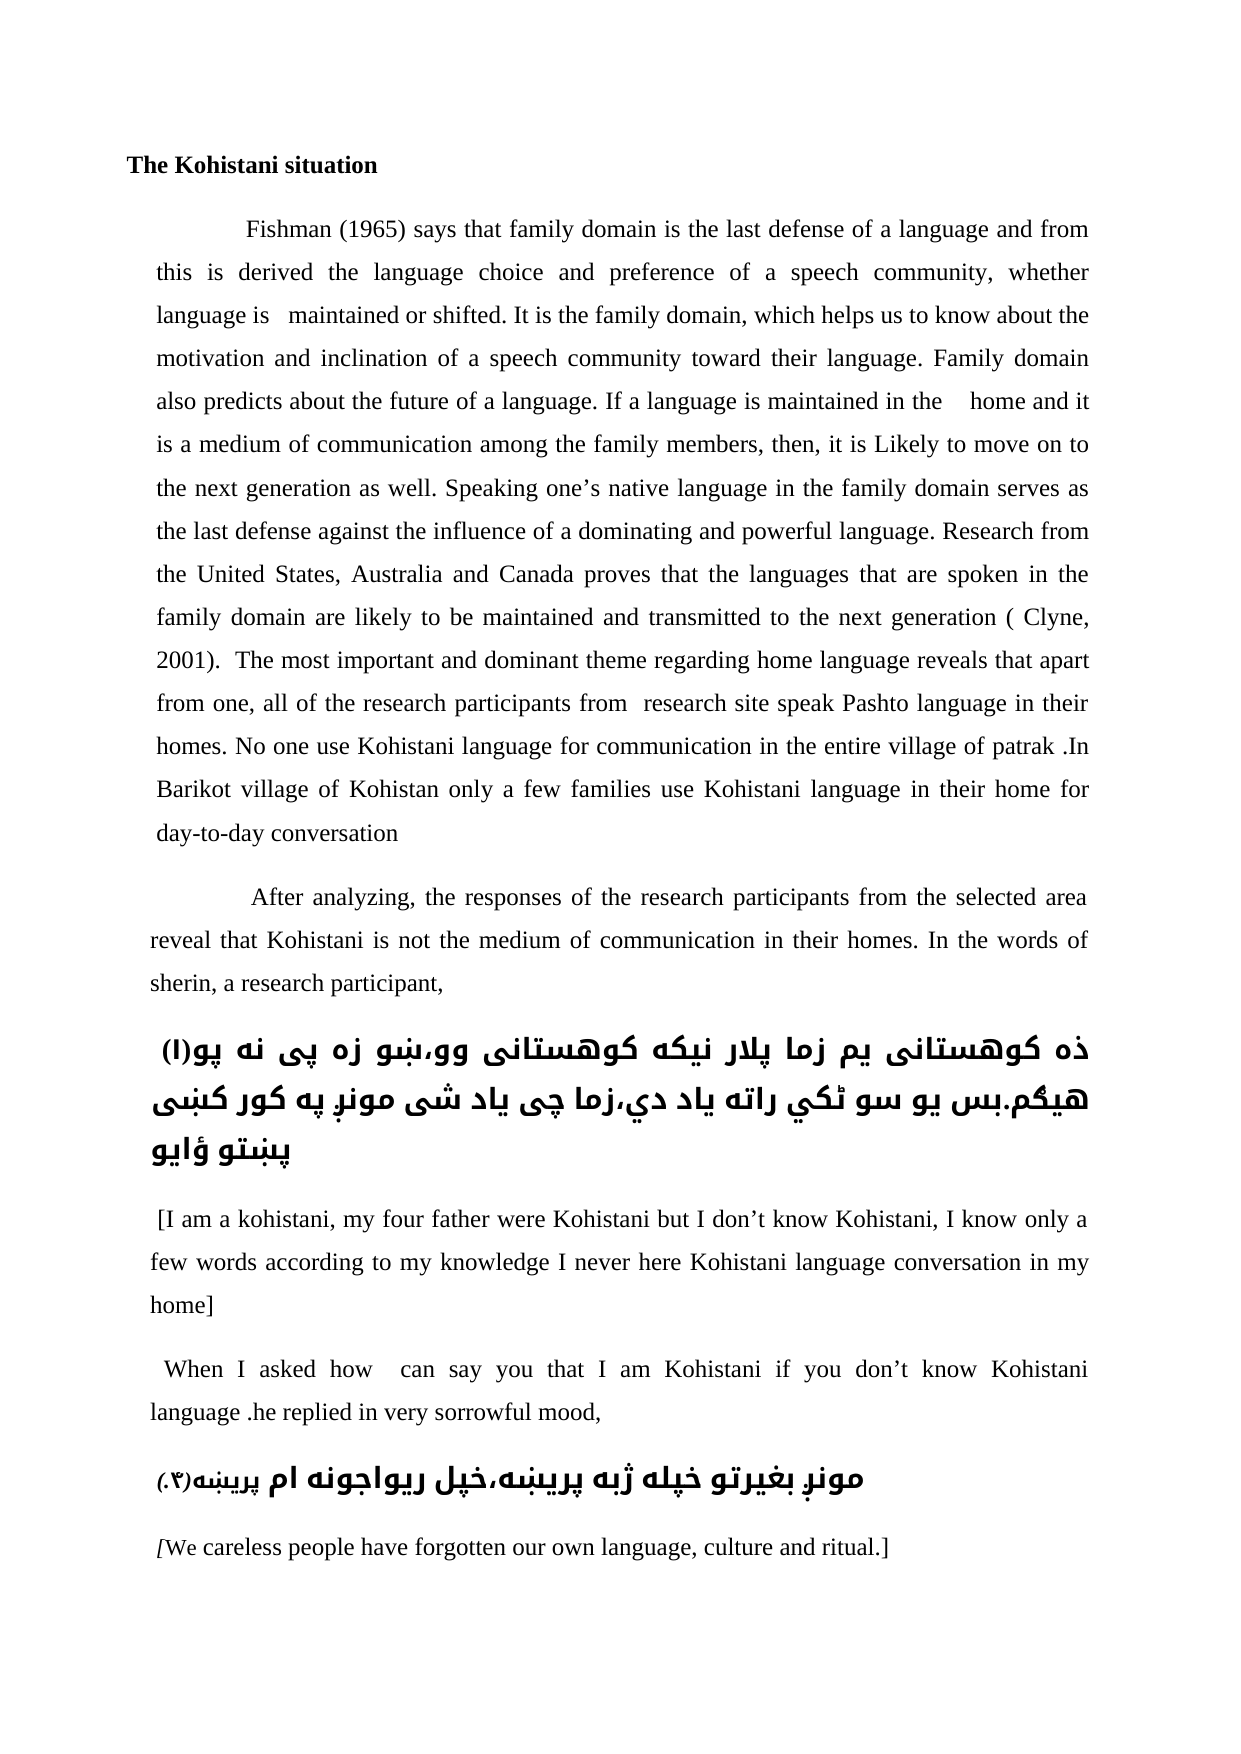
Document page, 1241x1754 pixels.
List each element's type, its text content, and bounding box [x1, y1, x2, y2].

text After analyzing, the responses of the research participants from the selected area reveal that Kohistani is not the medium of communication in their homes. In the words of sherin, a research participant, [150, 882, 1090, 997]
text When I asked how can say you that I am Kohistani if you don’t know Kohistani language .he replied in very sorrowful mood, [150, 1354, 1090, 1426]
text The Kohistani situation [126, 150, 1090, 179]
text (۱)ذه کوهستانی يم زما ‌پلار نيکه کوهستانی وو،ښو زه پی نه پو هيګم.بس يو سو ٹکي راته ياد دي،زما چی ياد شی مونږ په کور کښی پښتو ؤایو [150, 1032, 1090, 1166]
text مونږ بغیرتو خپله ژبه پریښه،خپل ریواجونه ام پريښه(۴.) [150, 1461, 1090, 1494]
text [We careless people have forgotten our own language, culture and ritual.] [150, 1532, 1090, 1561]
text [I am a kohistani, my four father were Kohistani but I don’t know Kohistani, I know only a few words according to my knowledge I never here Kohistani language conversation in my home] [150, 1204, 1090, 1319]
text Fishman (1965) says that family domain is the last defense of a language and from this is derived the language choice and preference of a speech community, whether language is maintained or shifted. It is the family domain, which helps us to know about the motivation and inclination of a speech community toward their language. Family domain also predicts about the future of a language. If a language is maintained in the home and it is a medium of communication among the family members, then, it is Likely to move on to the next generation as well. Speaking one’s native language in the family domain serves as the last defense against the influence of a dominating and powerful language. Research from the United States, Australia and Canada proves that the languages that are spoken in the family domain are likely to be maintained and transmitted to the next generation ( Clyne, 2001). The most important and dominant theme regarding home language reveals that apart from one, all of the research participants from research site speak Pashto language in their homes. No one use Kohistani language for communication in the entire village of patrak .In Barikot village of Kohistan only a few families use Kohistani language in their home for day-to-day conversation [156, 214, 1090, 846]
